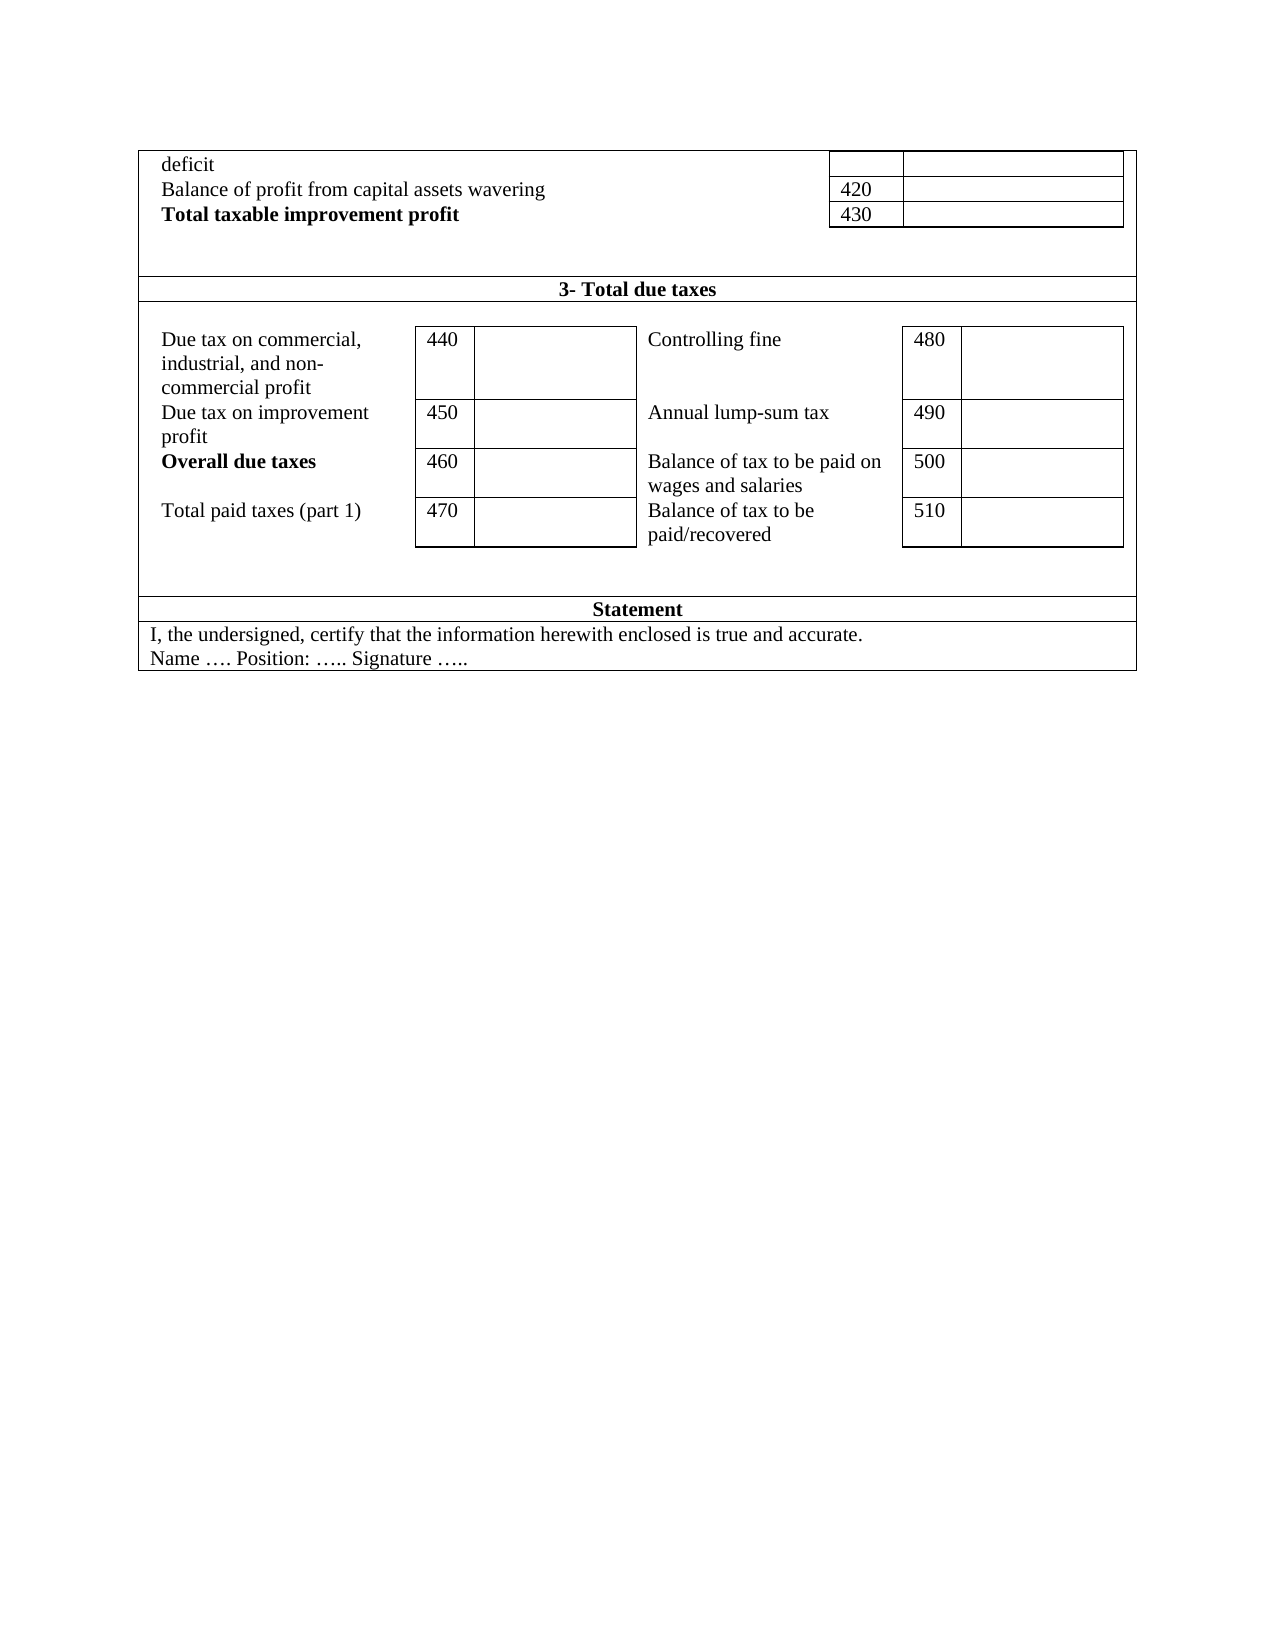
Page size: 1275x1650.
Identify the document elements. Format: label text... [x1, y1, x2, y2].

table_cell 3- Total due taxes [139, 277, 1136, 301]
table_cell [139, 302, 1136, 596]
table_cell Statement [139, 597, 1136, 621]
table_cell [139, 151, 1136, 276]
table_cell I, the undersigned, certify that the information herewith enclosed is true and accurate. Name …. Position: ….. Signature ….. [139, 622, 1136, 670]
